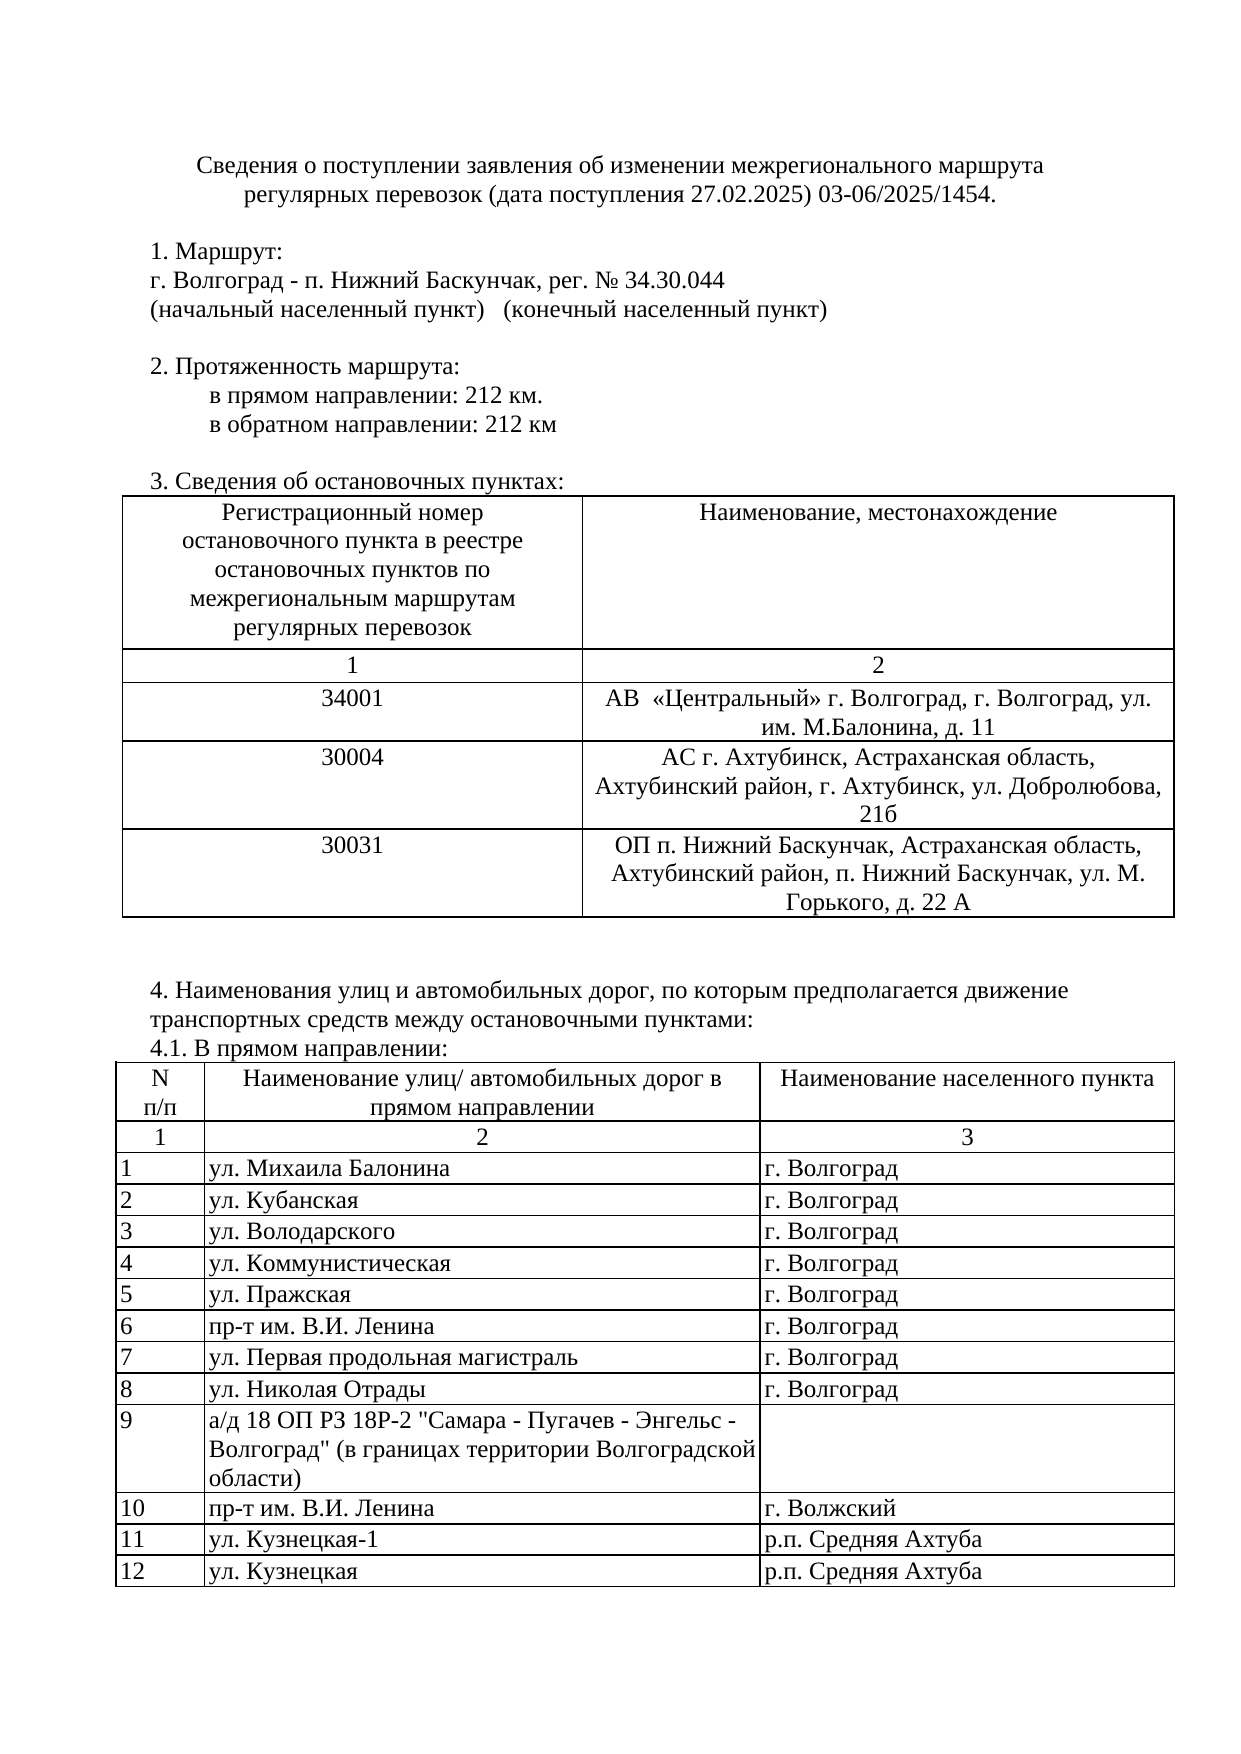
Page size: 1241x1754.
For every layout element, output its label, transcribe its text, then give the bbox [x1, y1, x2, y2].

table_cell 1 [117, 1153, 204, 1183]
table_cell г. Волгоград [761, 1342, 1174, 1372]
table_cell 6 [117, 1311, 204, 1341]
table_cell 7 [117, 1342, 204, 1372]
table_cell АВ «Центральный» г. Волгоград, г. Волгоград, ул. им. М.Балонина, д. 11 [583, 683, 1173, 740]
table_cell ул. Николая Отрады [205, 1374, 759, 1403]
table_cell пр-т им. В.И. Ленина [205, 1493, 759, 1523]
table_header Наименование населенного пункта [761, 1063, 1174, 1120]
table_cell г. Волгоград [761, 1248, 1174, 1278]
text в обратном направлении: 212 км [150, 409, 1090, 437]
table_cell 34001 [123, 683, 582, 740]
table_cell ул. Первая продольная магистраль [205, 1342, 759, 1372]
table_cell 11 [117, 1525, 204, 1554]
table_cell ул. Михаила Балонина [205, 1153, 759, 1183]
table_cell г. Волгоград [761, 1311, 1174, 1341]
table_header N п/п [117, 1063, 204, 1120]
table_cell г. Волгоград [761, 1374, 1174, 1403]
table_cell [761, 1405, 1174, 1491]
table_cell ул. Пражская [205, 1279, 759, 1309]
table_header Наименование, местонахождение [583, 497, 1173, 648]
table_cell 5 [117, 1279, 204, 1309]
table_cell г. Волжский [761, 1493, 1174, 1523]
table_cell 2 [117, 1185, 204, 1215]
text г. Волгоград - п. Нижний Баскунчак, рег. № 34.30.044 [150, 265, 1090, 294]
table_cell 2 [583, 650, 1173, 681]
table_header Наименование улиц/ автомобильных дорог в прямом направлении [205, 1063, 759, 1120]
text (начальный населенный пункт) (конечный населенный пункт) [150, 294, 1090, 322]
text 4. Наименования улиц и автомобильных дорог, по которым предполагается движение транспортных средств между остановочными пунктами: [150, 975, 1090, 1033]
table_cell а/д 18 ОП РЗ 18Р-2 "Самара - Пугачев - Энгельс - Волгоград" (в границах территории Волгоградской области) [205, 1405, 759, 1491]
table_cell пр-т им. В.И. Ленина [205, 1311, 759, 1341]
table_cell ул. Коммунистическая [205, 1248, 759, 1278]
text в прямом направлении: 212 км. [150, 380, 1090, 409]
table_cell ул. Кузнецкая [205, 1556, 759, 1586]
table_cell 8 [117, 1374, 204, 1403]
text 3. Сведения об остановочных пунктах: [150, 466, 1090, 495]
table_cell р.п. Средняя Ахтуба [761, 1525, 1174, 1554]
table_cell 30031 [123, 830, 582, 916]
table_cell г. Волгоград [761, 1153, 1174, 1183]
table_cell р.п. Средняя Ахтуба [761, 1556, 1174, 1586]
table_cell 4 [117, 1248, 204, 1278]
table_cell 3 [117, 1216, 204, 1246]
table_cell 2 [205, 1122, 759, 1152]
table_cell ОП п. Нижний Баскунчак, Астраханская область, Ахтубинский район, п. Нижний Баскунчак, ул. М. Горького, д. 22 А [583, 830, 1173, 916]
table_cell 3 [761, 1122, 1174, 1152]
table_cell ул. Кузнецкая-1 [205, 1525, 759, 1554]
table_cell 10 [117, 1493, 204, 1523]
table_cell 9 [117, 1405, 204, 1491]
text 4.1. В прямом направлении: [150, 1033, 1090, 1061]
table_header Регистрационный номер остановочного пункта в реестре остановочных пунктов по межрегиональным маршрутам регулярных перевозок [123, 497, 582, 648]
table_cell г. Волгоград [761, 1216, 1174, 1246]
text Сведения о поступлении заявления об изменении межрегионального маршрута регулярных перевозок (дата поступления 27.02.2025) 03-06/2025/1454. [150, 150, 1090, 207]
table_cell АС г. Ахтубинск, Астраханская область, Ахтубинский район, г. Ахтубинск, ул. Добролюбова, 21б [583, 742, 1173, 828]
text 1. Маршрут: [150, 236, 1090, 265]
table_cell 1 [123, 650, 582, 681]
table_cell 30004 [123, 742, 582, 828]
table_cell г. Волгоград [761, 1185, 1174, 1215]
table_cell г. Волгоград [761, 1279, 1174, 1309]
table_cell ул. Кубанская [205, 1185, 759, 1215]
table_cell 1 [117, 1122, 204, 1152]
text 2. Протяженность маршрута: [150, 351, 1090, 380]
table_cell 12 [117, 1556, 204, 1586]
table_cell ул. Володарского [205, 1216, 759, 1246]
